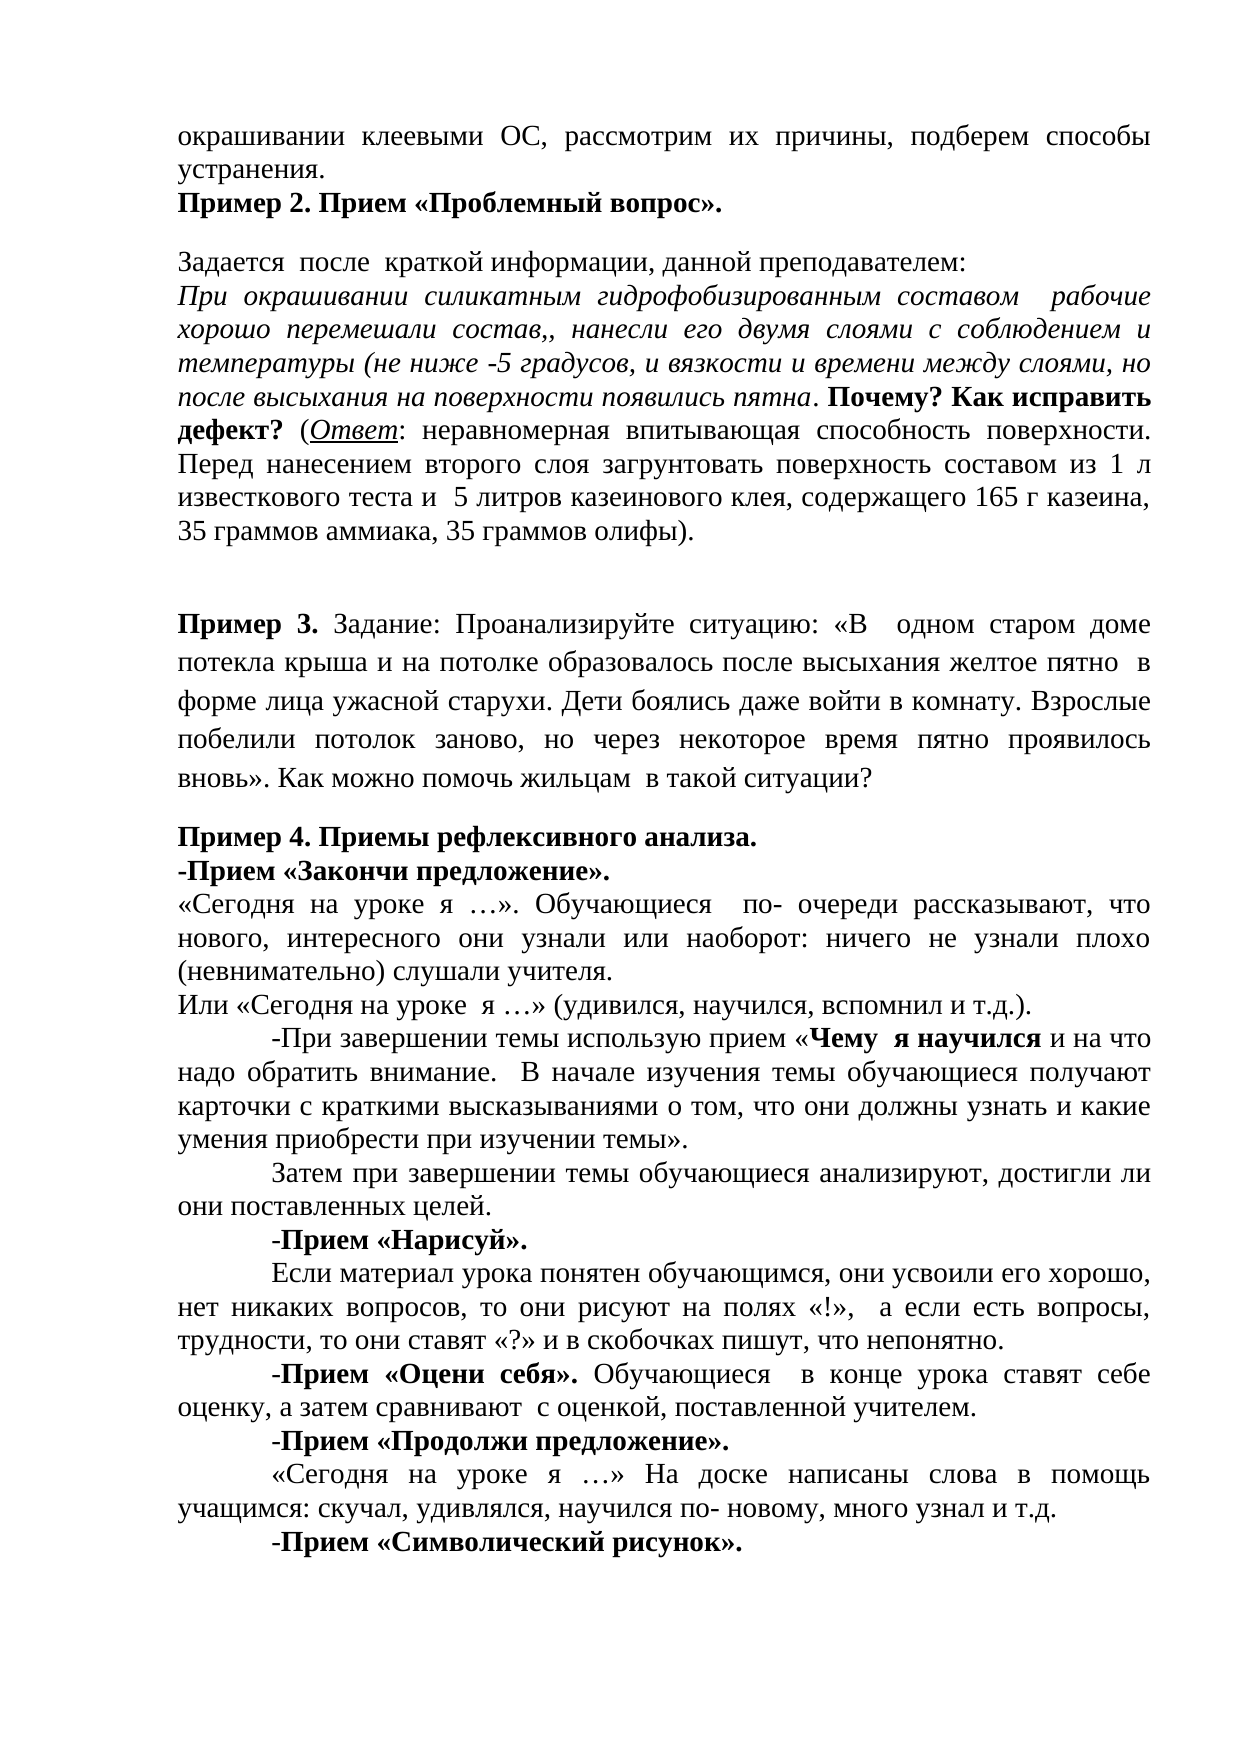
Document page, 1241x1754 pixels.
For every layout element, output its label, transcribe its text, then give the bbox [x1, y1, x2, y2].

text -Прием «Закончи предложение». [177, 853, 1152, 886]
text Пример 2. Прием «Проблемный вопрос». [177, 185, 1152, 219]
text Задается после краткой информации, данной преподавателем: [177, 244, 1152, 278]
text Пример 3. Задание: Проанализируйте ситуацию: «В одном старом доме потекла крыша и на потолке образовалось после высыхания желтое пятно в форме лица ужасной старухи. Дети боялись даже войти в комнату. Взрослые побелили потолок заново, но через некоторое время пятно проявилось вновь». Как можно помочь жильцам в такой ситуации? [177, 606, 1152, 793]
text -Прием «Оцени себя». Обучающиеся в конце урока ставят себе оценку, а затем сравнивают с оценкой, поставленной учителем. [177, 1356, 1152, 1423]
text Пример 4. Приемы рефлексивного анализа. [177, 819, 1152, 853]
text -Прием «Нарисуй». [177, 1222, 1152, 1255]
text При окрашивании силикатным гидрофобизированным составом рабочие хорошо перемешали состав,, нанесли его двумя слоями с соблюдением и температуры (не ниже -5 градусов, и вязкости и времени между слоями, но после высыхания на поверхности появились пятна. Почему? Как исправить дефект? (Ответ: неравномерная впитывающая способность поверхности. Перед нанесением второго слоя загрунтовать поверхность составом из известкового теста и казеинового клея, содержащего казеина, аммиака, олифы). [177, 278, 1152, 546]
text Если материал урока понятен обучающимся, они усвоили его хорошо, нет никаких вопросов, то они рисуют на полях «!», а если есть вопросы, трудности, то они ставят «?» и в скобочках пишут, что непонятно. [177, 1255, 1152, 1356]
text «Сегодня на уроке я …». Обучающиеся по- очереди рассказывают, что нового, интересного они узнали или наоборот: ничего не узнали плохо (невнимательно) слушали учителя. [177, 886, 1152, 987]
text -Прием «Символический рисунок». [177, 1524, 1152, 1557]
text Или «Сегодня на уроке я …» (удивился, научился, вспомнил и т.д.). [177, 987, 1152, 1021]
text -Прием «Продолжи предложение». [177, 1423, 1152, 1457]
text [177, 118, 1152, 185]
text -При завершении темы использую прием «Чему я научился и на что надо обратить внимание. В начале изучения темы обучающиеся получают карточки с краткими высказываниями о том, что они должны узнать и какие умения приобрести при изучении темы». [177, 1021, 1152, 1155]
text Затем при завершении темы обучающиеся анализируют, достигли ли они поставленных целей. [177, 1155, 1152, 1222]
text «Сегодня на уроке я …» На доске написаны слова в помощь учащимся: скучал, удивлялся, научился по- новому, много узнал и т.д. [177, 1457, 1152, 1524]
